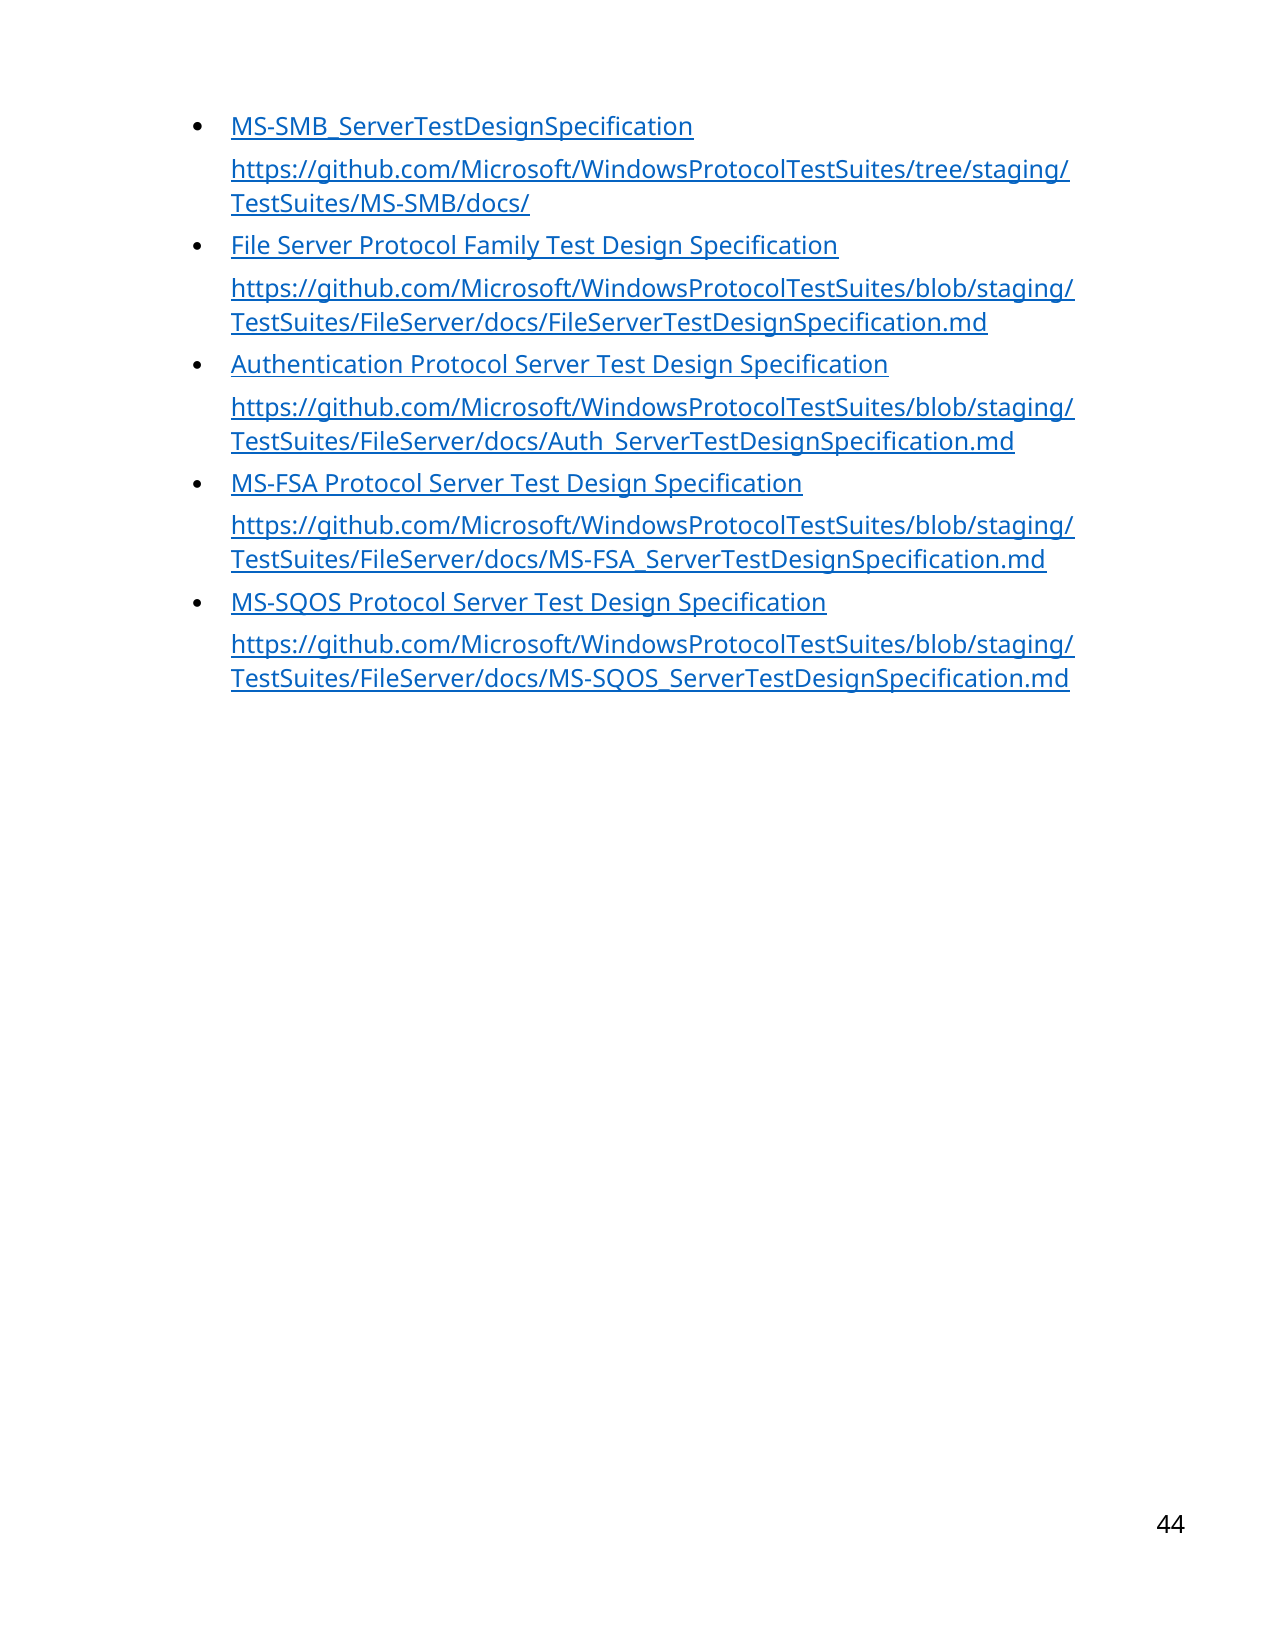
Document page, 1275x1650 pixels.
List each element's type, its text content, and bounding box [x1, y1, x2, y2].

list MS-FSA Protocol Server Test Design Specification [193, 466, 1185, 500]
list MS-SMB_ServerTestDesignSpecification [193, 109, 1185, 143]
list MS-SQOS Protocol Server Test Design Specification [193, 584, 1185, 618]
list File Server Protocol Family Test Design Specification [193, 228, 1185, 262]
text https://github.com/Microsoft/WindowsProtocolTestSuites/blob/staging/TestSuites/FileServer/docs/FileServerTestDesignSpecification.md [231, 270, 1185, 338]
text https://github.com/Microsoft/WindowsProtocolTestSuites/blob/staging/TestSuites/FileServer/docs/Auth_ServerTestDesignSpecification.md [231, 389, 1185, 457]
text https://github.com/Microsoft/WindowsProtocolTestSuites/blob/staging/TestSuites/FileServer/docs/MS-SQOS_ServerTestDesignSpecification.md [231, 627, 1185, 695]
text https://github.com/Microsoft/WindowsProtocolTestSuites/blob/staging/TestSuites/FileServer/docs/MS-FSA_ServerTestDesignSpecification.md [231, 508, 1185, 576]
list Authentication Protocol Server Test Design Specification [193, 347, 1185, 381]
text https://github.com/Microsoft/WindowsProtocolTestSuites/tree/staging/TestSuites/MS-SMB/docs/ [231, 151, 1185, 219]
